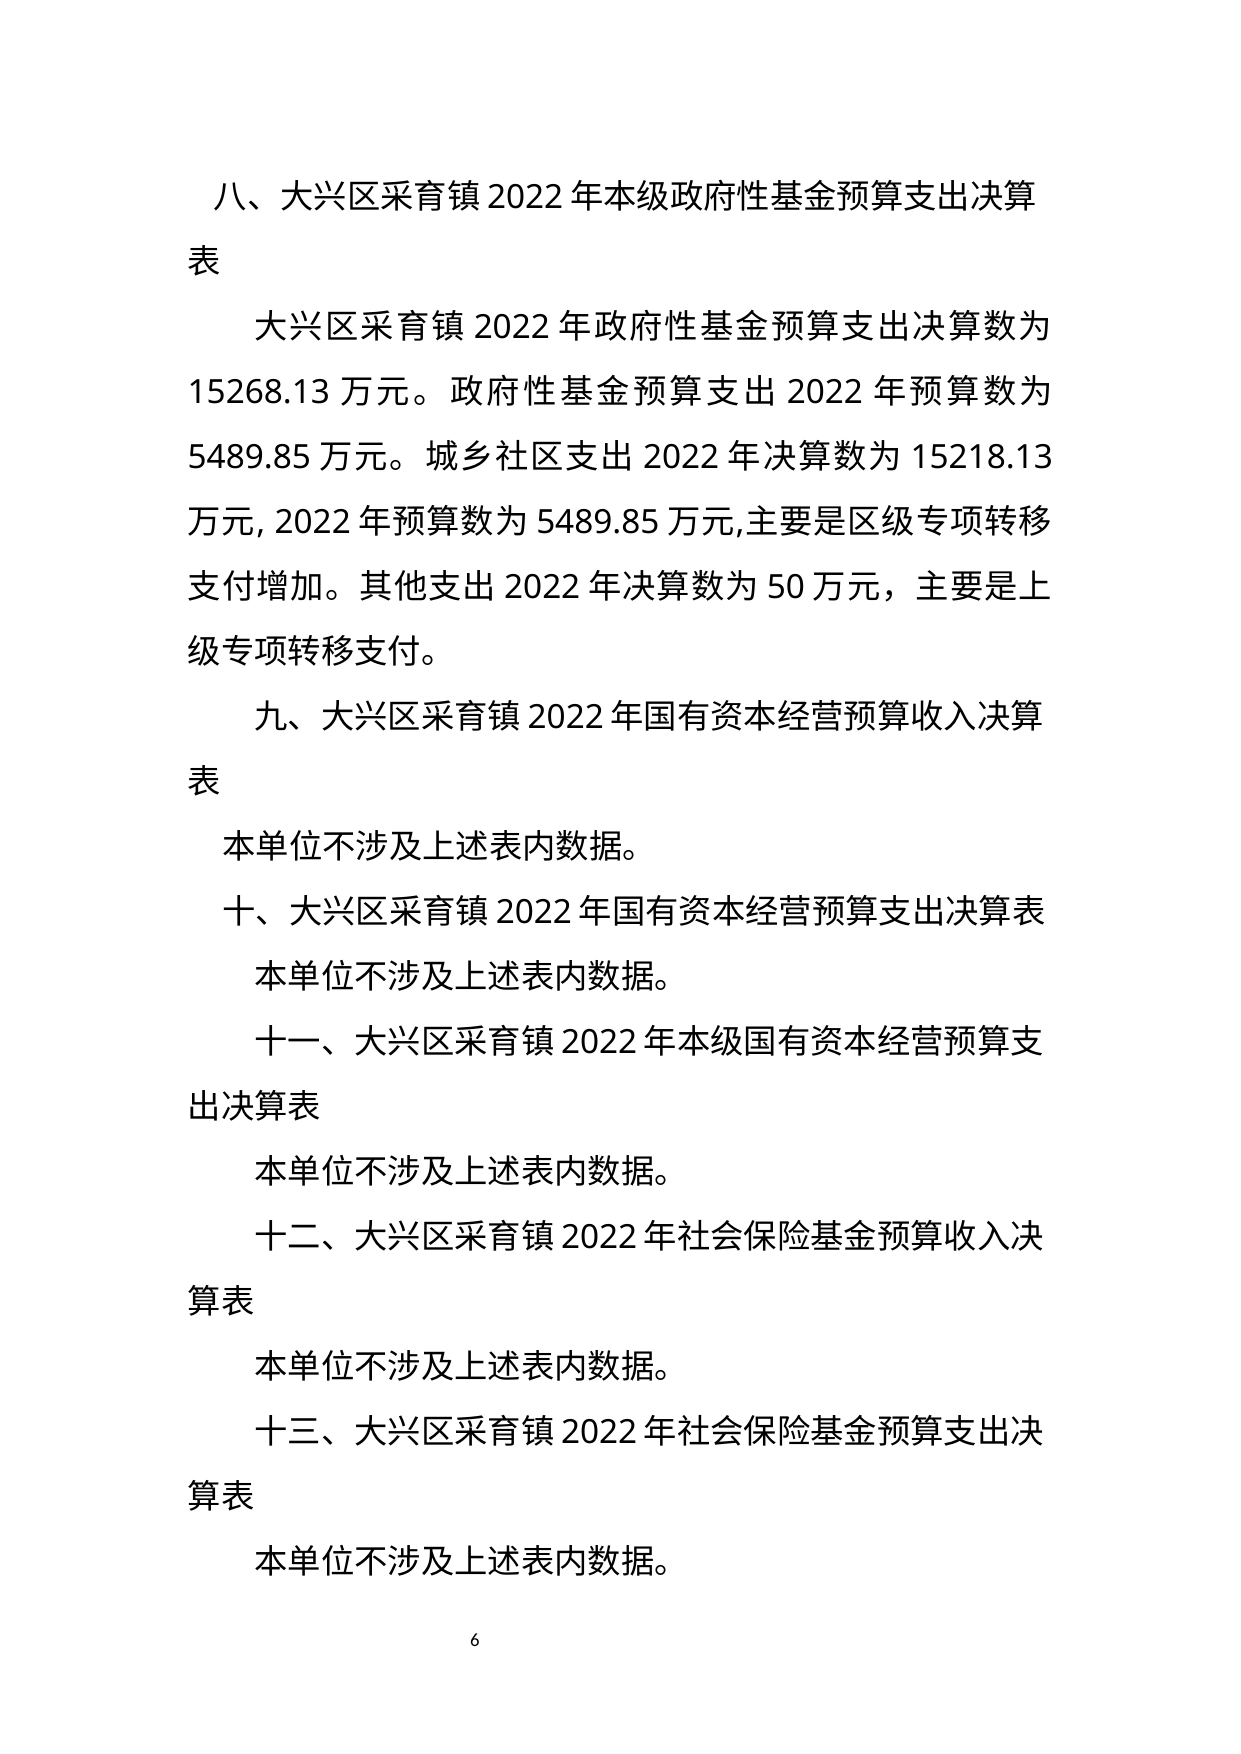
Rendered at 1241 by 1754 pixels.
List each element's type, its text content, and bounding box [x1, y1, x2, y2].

text 八、大兴区采育镇2022年本级政府性基金预算支出决算表 [187, 162, 1053, 292]
text 本单位不涉及上述表内数据。 [187, 942, 1053, 1007]
text 十、大兴区采育镇2022年国有资本经营预算支出决算表 [187, 877, 1053, 942]
text 本单位不涉及上述表内数据。 [187, 1527, 1053, 1592]
text 本单位不涉及上述表内数据。 [187, 812, 1053, 877]
text 本单位不涉及上述表内数据。 [187, 1137, 1053, 1202]
text 十二、大兴区采育镇2022年社会保险基金预算收入决算表 [187, 1202, 1053, 1332]
text 本单位不涉及上述表内数据。 [187, 1332, 1053, 1397]
text 十一、大兴区采育镇2022年本级国有资本经营预算支出决算表 [187, 1007, 1053, 1137]
text 九、大兴区采育镇2022年国有资本经营预算收入决算表 [187, 682, 1053, 812]
text 十三、大兴区采育镇2022年社会保险基金预算支出决算表 [187, 1397, 1053, 1527]
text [187, 292, 1053, 682]
